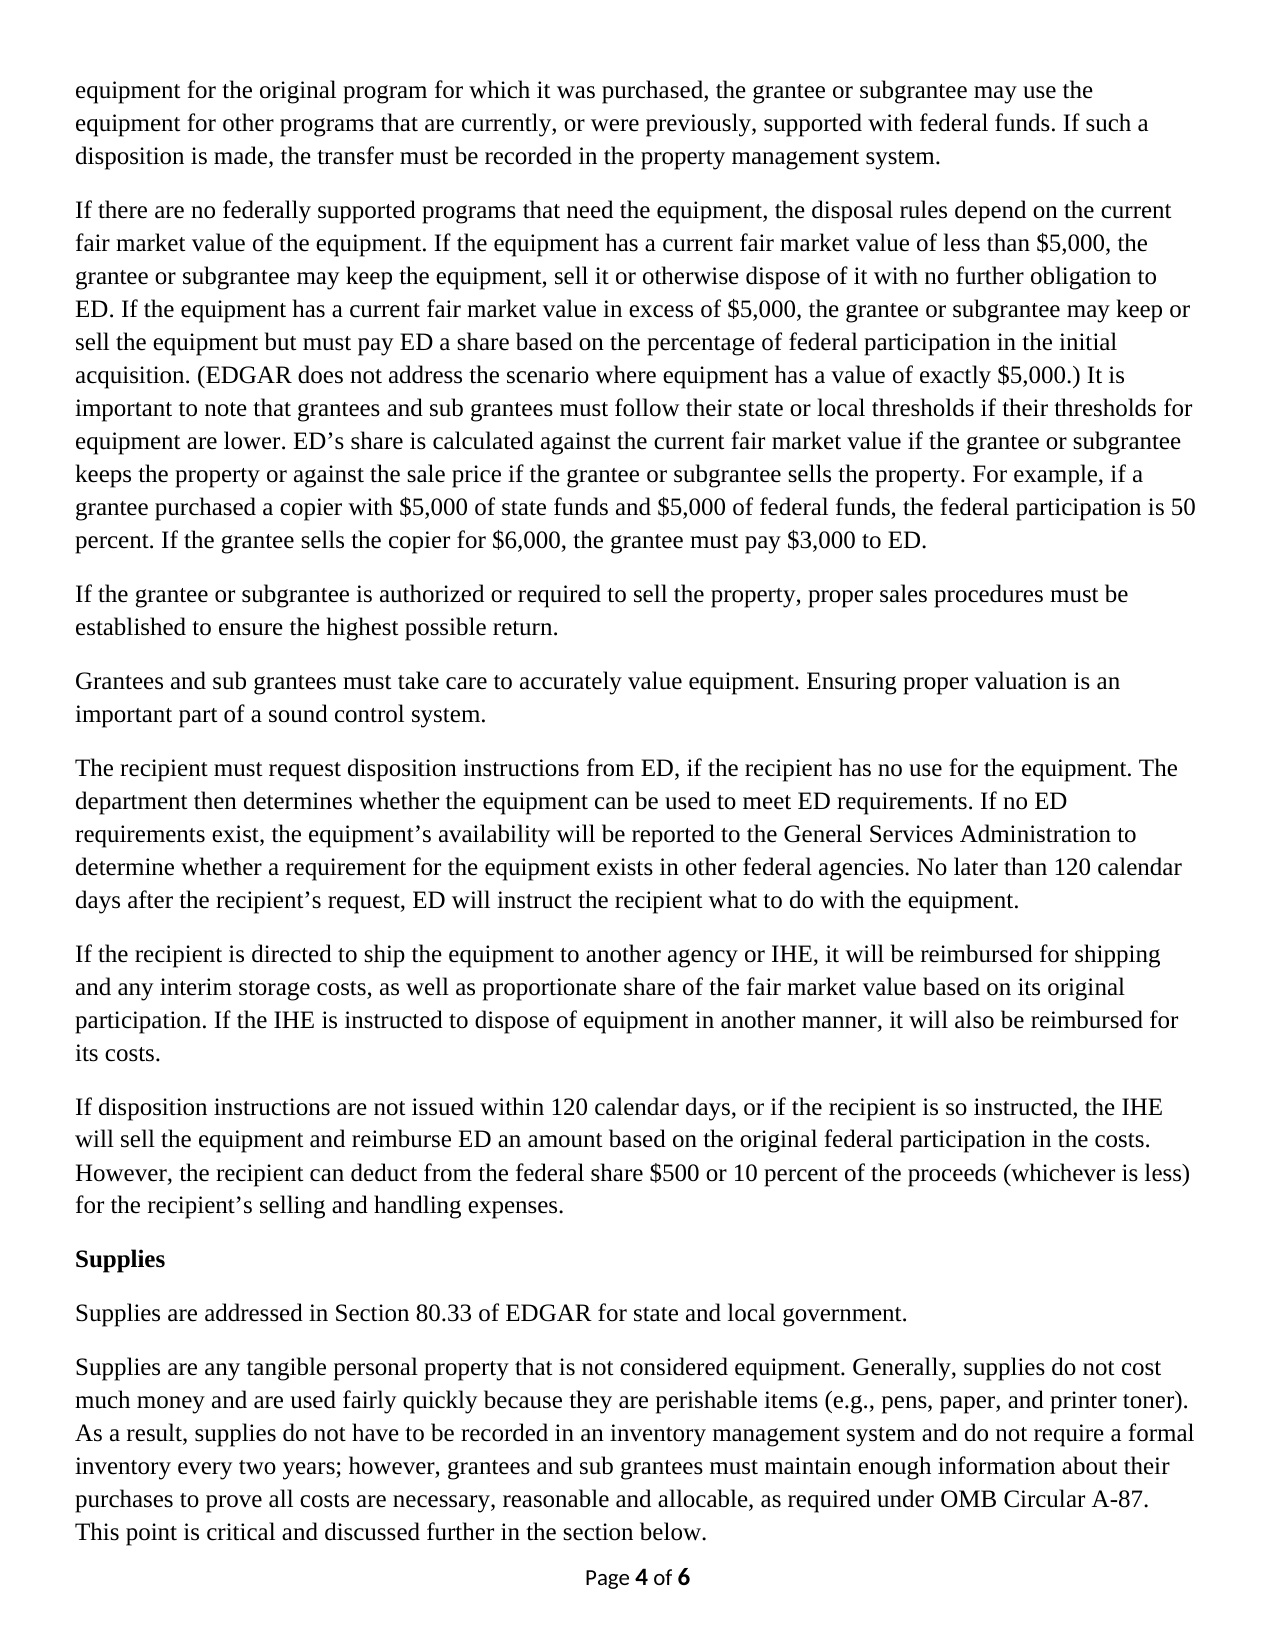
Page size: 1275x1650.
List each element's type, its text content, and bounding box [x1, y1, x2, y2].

text Supplies are addressed in Section 80.33 of EDGAR for state and local government. [75, 1298, 1200, 1327]
text If the grantee or subgrantee is authorized or required to sell the property, proper sales procedures must be established to ensure the highest possible return. [75, 579, 1200, 641]
text Grantees and sub grantees must take care to accurately value equipment. Ensuring proper valuation is an important part of a sound control system. [75, 666, 1200, 728]
text Supplies are any tangible personal property that is not considered equipment. Generally, supplies do not cost much money and are used fairly quickly because they are perishable items (e.g., pens, paper, and printer toner). As a result, supplies do not have to be recorded in an inventory management system and do not require a formal inventory every two years; however, grantees and sub grantees must maintain enough information about their purchases to prove all costs are necessary, reasonable and allocable, as required under OMB Circular A-87. This point is critical and discussed further in the section below. [75, 1352, 1200, 1546]
text If disposition instructions are not issued within 120 calendar days, or if the recipient is so instructed, the IHE will sell the equipment and reimburse ED an amount based on the original federal participation in the costs. However, the recipient can deduct from the federal share $500 or 10 percent of the proceeds (whichever is less) for the recipient’s selling and handling expenses. [75, 1092, 1200, 1219]
text The recipient must request disposition instructions from ED, if the recipient has no use for the equipment. The department then determines whether the equipment can be used to meet ED requirements. If no ED requirements exist, the equipment’s availability will be reported to the General Services Administration to determine whether a requirement for the equipment exists in other federal agencies. No later than 120 calendar days after the recipient’s request, ED will instruct the recipient what to do with the equipment. [75, 753, 1200, 913]
text If the recipient is directed to ship the equipment to another agency or IHE, it will be reimbursed for shipping and any interim storage costs, as well as proportionate share of the fair market value based on its original participation. If the IHE is instructed to dispose of equipment in another manner, it will also be reimbursed for its costs. [75, 939, 1200, 1066]
text Supplies [75, 1244, 1200, 1273]
text If there are no federally supported programs that need the equipment, the disposal rules depend on the current fair market value of the equipment. If the equipment has a current fair market value of less than $5,000, the grantee or subgrantee may keep the equipment, sell it or otherwise dispose of it with no further obligation to ED. If the equipment has a current fair market value in excess of $5,000, the grantee or subgrantee may keep or sell the equipment but must pay ED a share based on the percentage of federal participation in the initial acquisition. (EDGAR does not address the scenario where equipment has a value of exactly $5,000.) It is important to note that grantees and sub grantees must follow their state or local thresholds if their thresholds for equipment are lower. ED’s share is calculated against the current fair market value if the grantee or subgrantee keeps the property or against the sale price if the grantee or subgrantee sells the property. For example, if a grantee purchased a copier with $5,000 of state funds and $5,000 of federal funds, the federal participation is 50 percent. If the grantee sells the copier for $6,000, the grantee must pay $3,000 to ED. [75, 195, 1200, 554]
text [75, 75, 1200, 170]
